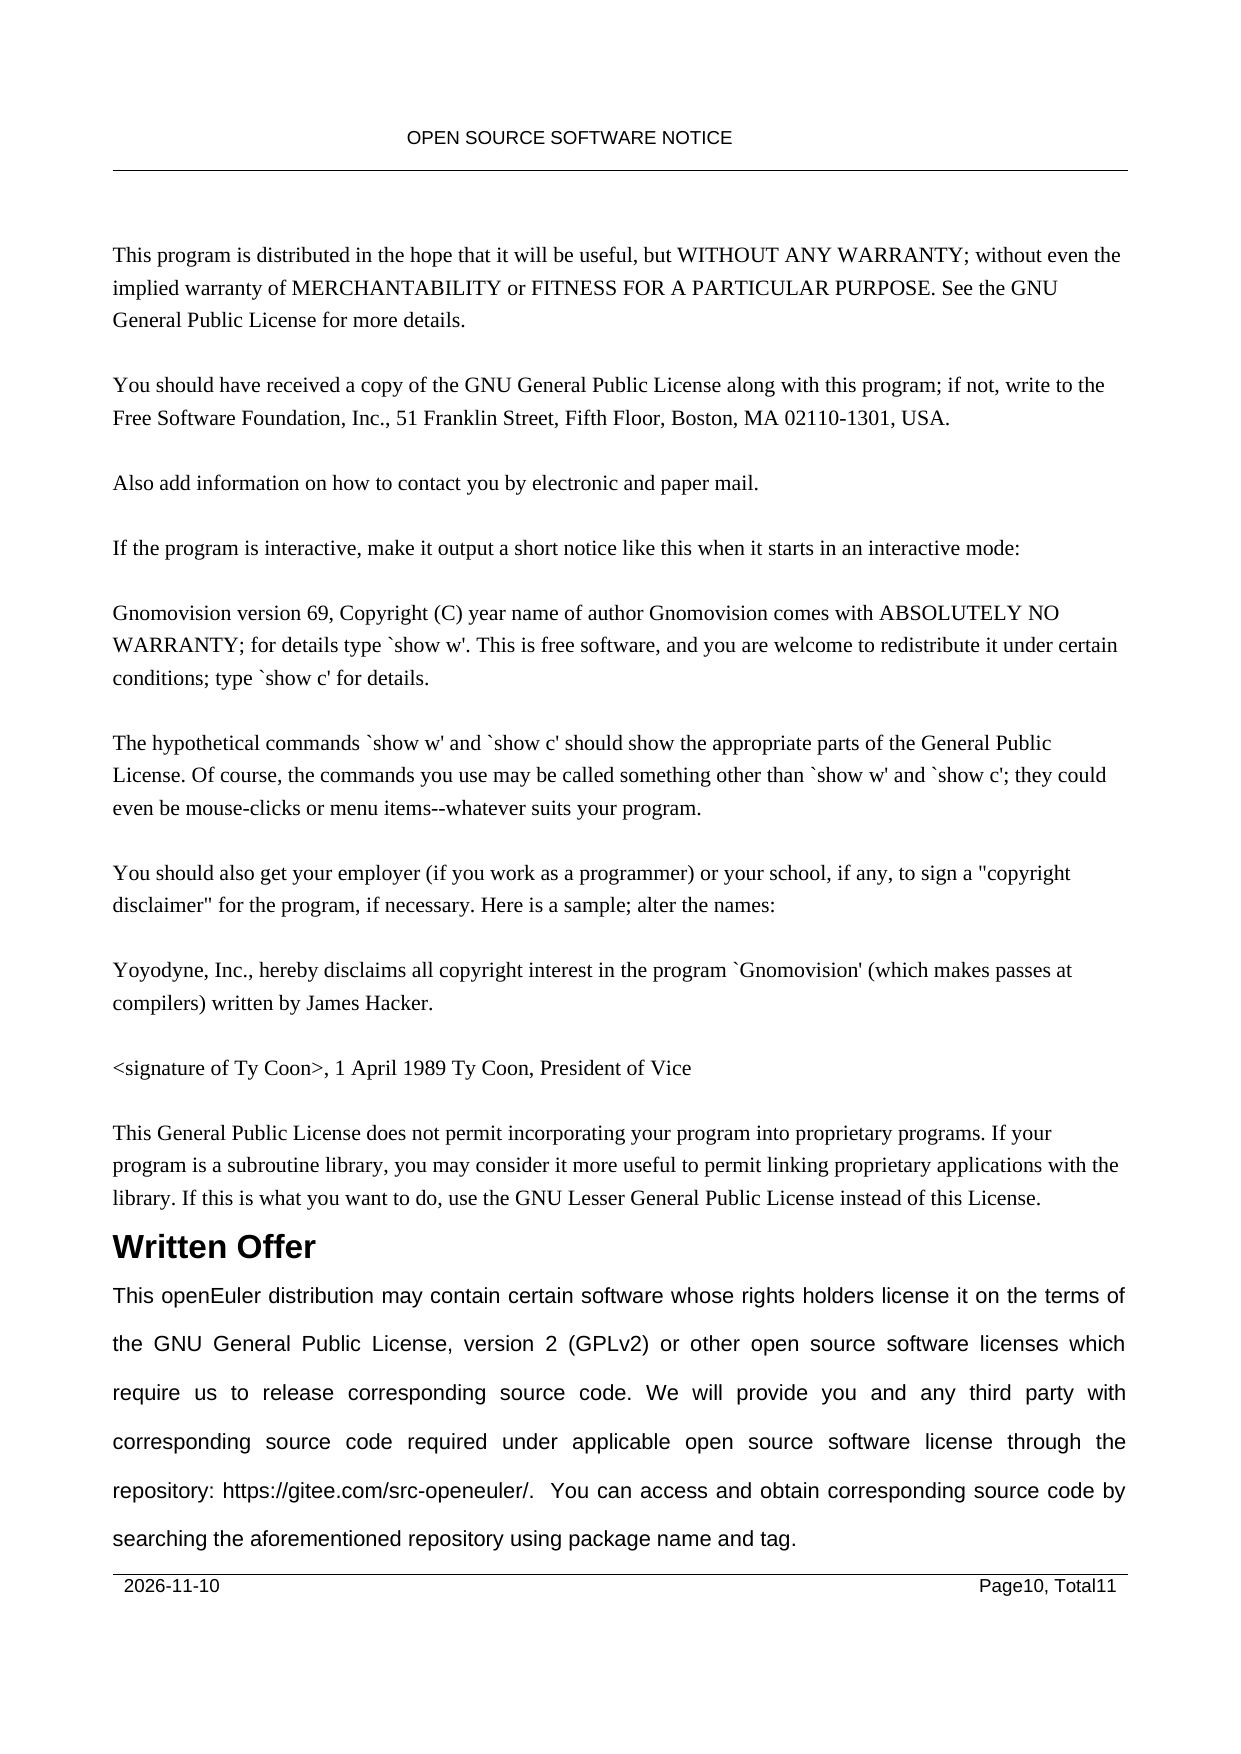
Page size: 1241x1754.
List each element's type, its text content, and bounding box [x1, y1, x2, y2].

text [112, 206, 1128, 1214]
text This openEuler distribution may contain certain software whose rights holders license it on the terms of the GNU General Public License, version 2 (GPLv2) or other open source software licenses which require us to release corresponding source code. We will provide you and any third party with corresponding source code required under applicable open source software license through the repository: https://gitee.com/src-openeuler/. You can access and obtain corresponding source code by searching the aforementioned repository using package name and tag. [112, 1279, 1128, 1555]
text Written Offer [112, 1214, 1128, 1279]
